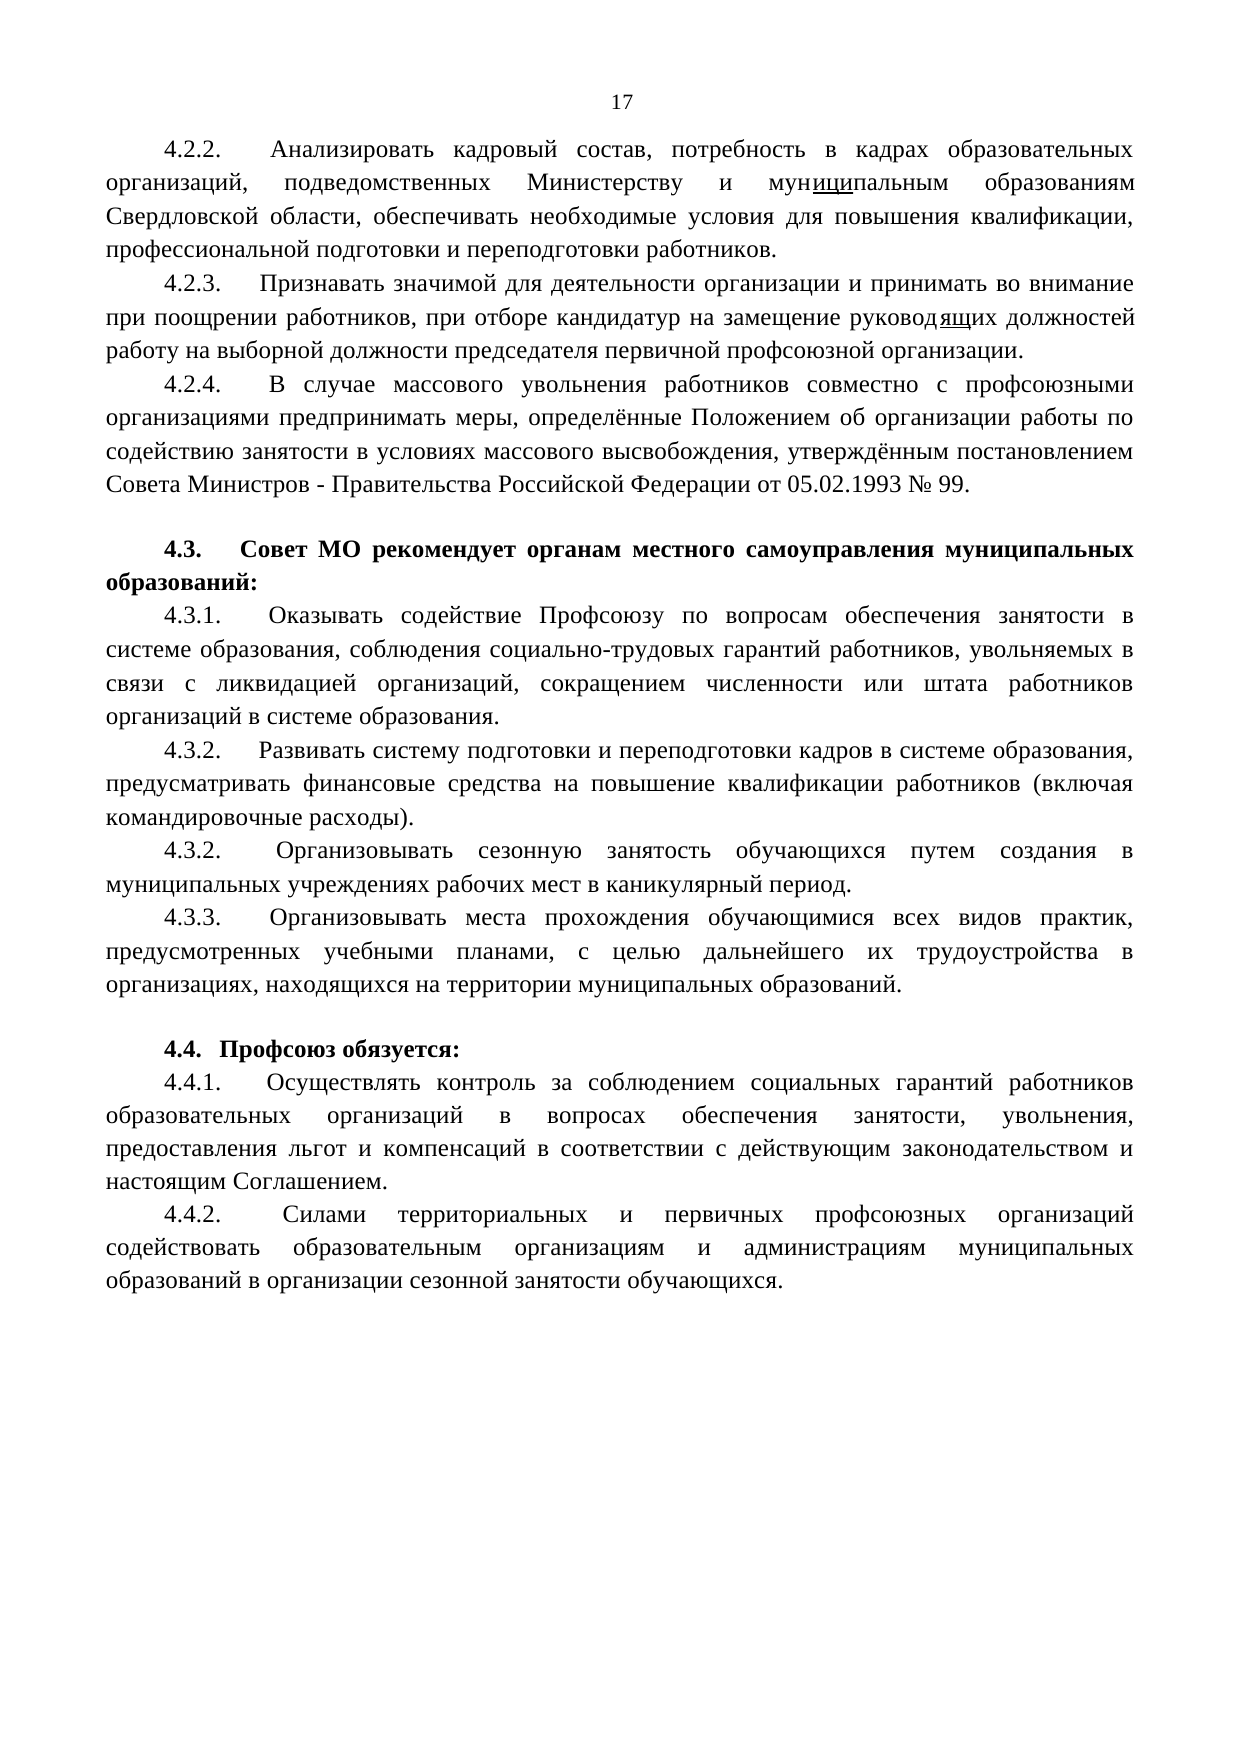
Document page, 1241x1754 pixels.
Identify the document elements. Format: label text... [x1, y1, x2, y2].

list Организовывать сезонную занятость обучающихся путем создания в муниципальных учреждениях рабочих мест в каникулярный период. [106, 832, 1135, 899]
list Анализировать кадровый состав, потребность в кадрах образовательных организаций, подведомственных Министерству и муниципальным образованиям Свердловской области, обеспечивать необходимые условия для повышения квалификации, профессиональной подготовки и переподготовки работников. [106, 131, 1135, 265]
list В случае массового увольнения работников совместно с профсоюзными организациями предпринимать меры, определённые Положением об организации работы по содействию занятости в условиях массового высвобождения, утверждённым постановлением Совета Министров - Правительства Российской Федерации от 05.02.1993 № 99. [106, 365, 1135, 499]
list Совет МО рекомендует органам местного самоуправления муниципальных образований: [106, 531, 1135, 597]
list Профсоюз обязуется: [106, 1031, 1137, 1064]
list Осуществлять контроль за соблюдением социальных гарантий работников образовательных организаций в вопросах обеспечения занятости, увольнения, предоставления льгот и компенсаций в соответствии с действующим законодательством и настоящим Соглашением. [106, 1064, 1135, 1196]
list Оказывать содействие Профсоюзу по вопросам обеспечения занятости в системе образования, соблюдения социально-трудовых гарантий работников, увольняемых в связи с ликвидацией организаций, сокращением численности или штата работников организаций в системе образования. [106, 597, 1135, 731]
list Организовывать места прохождения обучающимися всех видов практик, предусмотренных учебными планами, с целью дальнейшего их трудоустройства в организациях, находящихся на территории муниципальных образований. [106, 899, 1135, 1000]
list Развивать систему подготовки и переподготовки кадров в системе образования, предусматривать финансовые средства на повышение квалификации работников (включая командировочные расходы). [106, 731, 1135, 832]
list Признавать значимой для деятельности организации и принимать во внимание при поощрении работников, при отборе кандидатур на замещение руководящих должностей работу на выборной должности председателя первичной профсоюзной организации. [106, 265, 1135, 365]
text 17 [611, 92, 633, 114]
list Силами территориальных и первичных профсоюзных организаций содействовать образовательным организациям и администрациям муниципальных образований в организации сезонной занятости обучающихся. [106, 1196, 1135, 1296]
